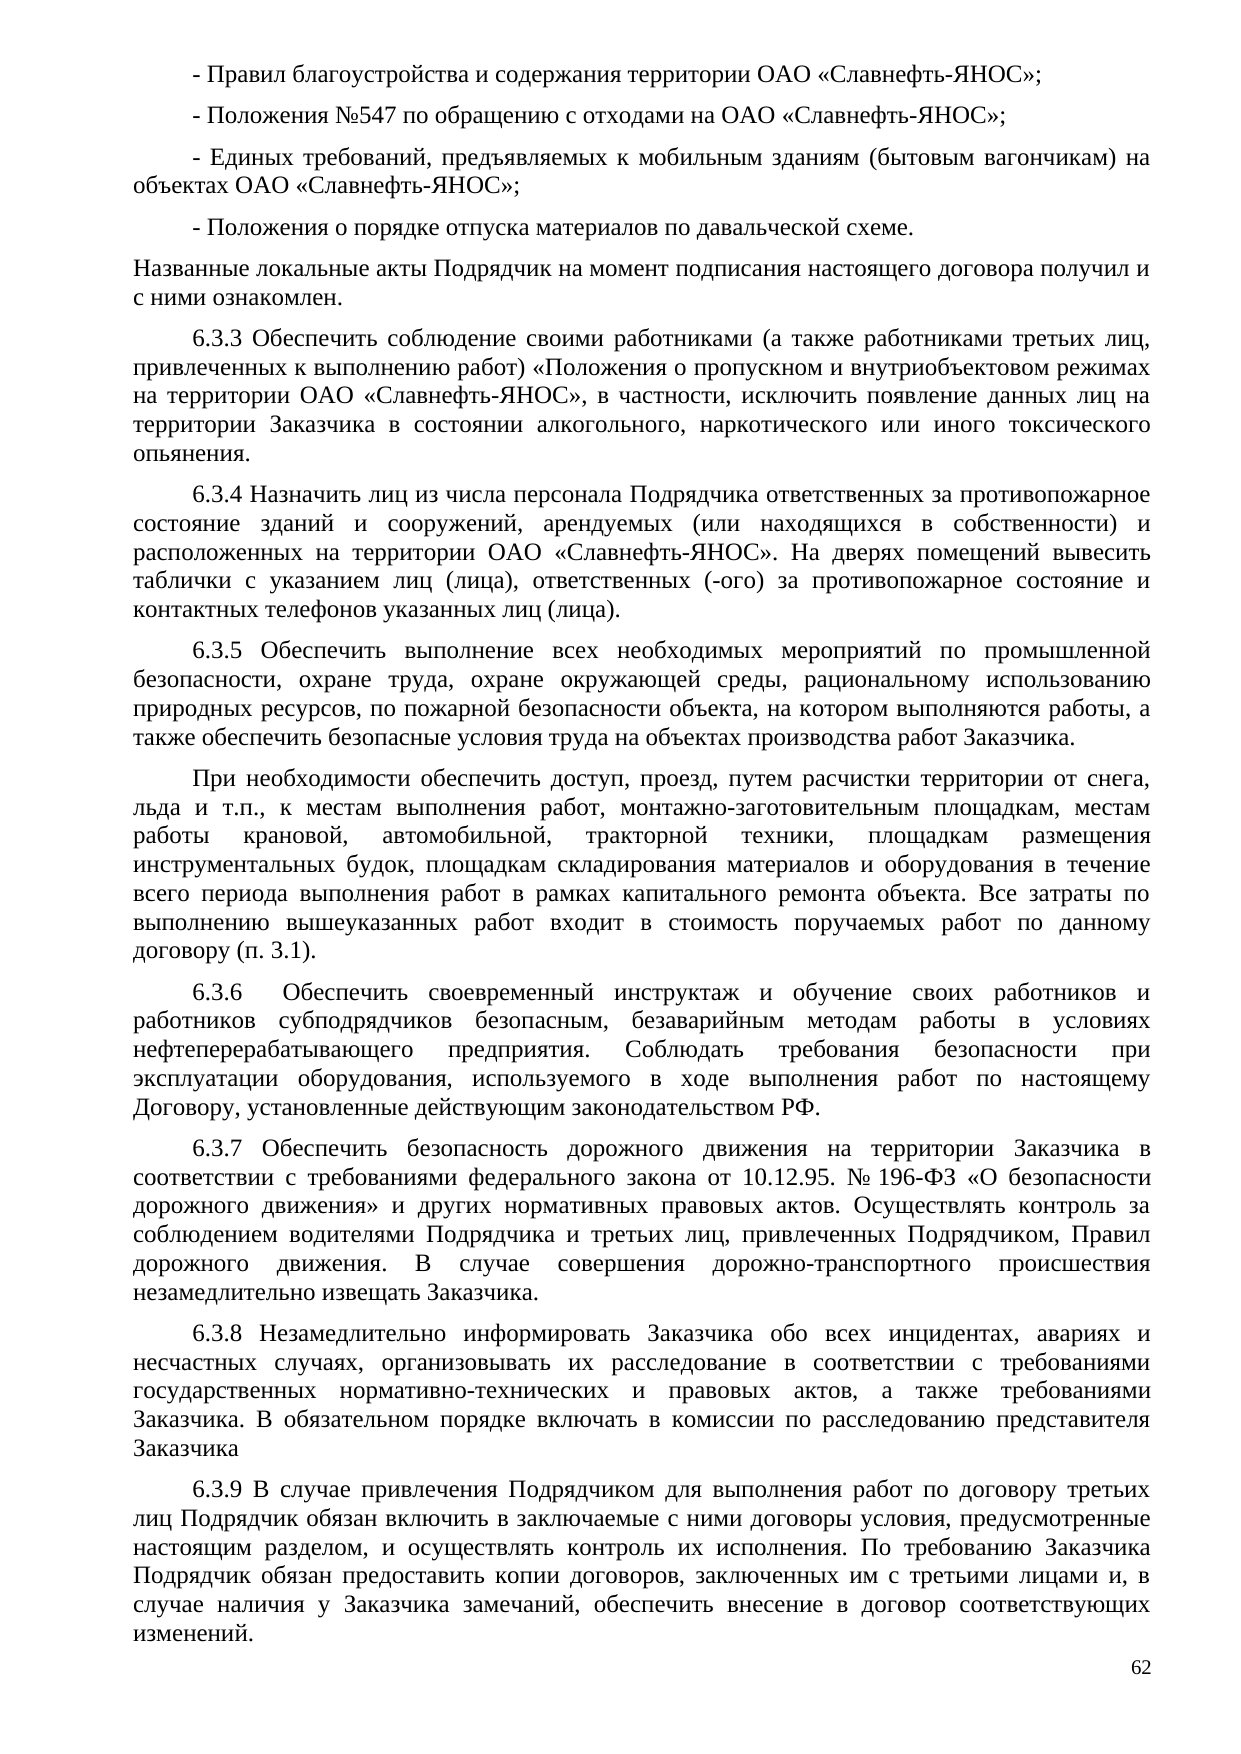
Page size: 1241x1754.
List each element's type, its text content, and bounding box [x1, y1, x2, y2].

text 6.3.9 В случае привлечения Подрядчиком для выполнения работ по договору третьих лиц Подрядчик обязан включить в заключаемые с ними договоры условия, предусмотренные настоящим разделом, и осуществлять контроль их исполнения. По требованию Заказчика Подрядчик обязан предоставить копии договоров, заключенных им с третьими лицами и, в случае наличия у Заказчика замечаний, обеспечить внесение в договор соответствующих изменений. [133, 1474, 1152, 1647]
text 6.3.8 Незамедлительно информировать Заказчика обо всех инцидентах, авариях и несчастных случаях, организовывать их расследование в соответствии с требованиями государственных нормативно-технических и правовых актов, а также требованиями Заказчика. В обязательном порядке включать в комиссии по расследованию представителя Заказчика [133, 1318, 1152, 1462]
text - Положения о порядке отпуска материалов по давальческой схеме. [133, 212, 1152, 240]
text 6.3.3 Обеспечить соблюдение своими работниками (а также работниками третьих лиц, привлеченных к выполнению работ) «Положения о пропускном и внутриобъектовом режимах на территории ОАО «Славнефть-ЯНОС», в частности, исключить появление данных лиц на территории Заказчика в состоянии алкогольного, наркотического или иного токсического опьянения. [133, 323, 1152, 467]
text 6.3.6 Обеспечить своевременный инструктаж и обучение своих работников и работников субподрядчиков безопасным, безаварийным методам работы в условиях нефтеперерабатывающего предприятия. Соблюдать требования безопасности при эксплуатации оборудования, используемого в ходе выполнения работ по настоящему Договору, установленные действующим законодательством РФ. [133, 977, 1152, 1120]
text 6.3.5 Обеспечить выполнение всех необходимых мероприятий по промышленной безопасности, охране труда, охране окружающей среды, рациональному использованию природных ресурсов, по пожарной безопасности объекта, на котором выполняются работы, а также обеспечить безопасные условия труда на объектах производства работ Заказчика. [133, 635, 1152, 750]
text Названные локальные акты Подрядчик на момент подписания настоящего договора получил и с ними ознакомлен. [133, 253, 1152, 310]
text 6.3.4 Назначить лиц из числа персонала Подрядчика ответственных за противопожарное состояние зданий и сооружений, арендуемых (или находящихся в собственности) и расположенных на территории ОАО «Славнефть-ЯНОС». На дверях помещений вывесить таблички с указанием лиц (лица), ответственных (-ого) за противопожарное состояние и контактных телефонов указанных лиц (лица). [133, 479, 1152, 623]
text 6.3.7 Обеспечить безопасность дорожного движения на территории Заказчика в соответствии с требованиями федерального закона от 10.12.95. № 196-ФЗ «О безопасности дорожного движения» и других нормативных правовых актов. Осуществлять контроль за соблюдением водителями Подрядчика и третьих лиц, привлеченных Подрядчиком, Правил дорожного движения. В случае совершения дорожно-транспортного происшествия незамедлительно извещать Заказчика. [133, 1133, 1152, 1305]
text При необходимости обеспечить доступ, проезд, путем расчистки территории от снега, льда и т.п., к местам выполнения работ, монтажно-заготовительным площадкам, местам работы крановой, автомобильной, тракторной техники, площадкам размещения инструментальных будок, площадкам складирования материалов и оборудования в течение всего периода выполнения работ в рамках капитального ремонта объекта. Все затраты по выполнению вышеуказанных работ входит в стоимость поручаемых работ по данному договору (п. 3.1). [133, 763, 1152, 964]
text - Положения №547 по обращению с отходами на ОАО «Славнефть-ЯНОС»; [133, 100, 1152, 129]
text - Единых требований, предъявляемых к мобильным зданиям (бытовым вагончикам) на объектах ОАО «Славнефть-ЯНОС»; [133, 142, 1152, 199]
text - Правил благоустройства и содержания территории ОАО «Славнефть-ЯНОС»; [133, 59, 1152, 88]
